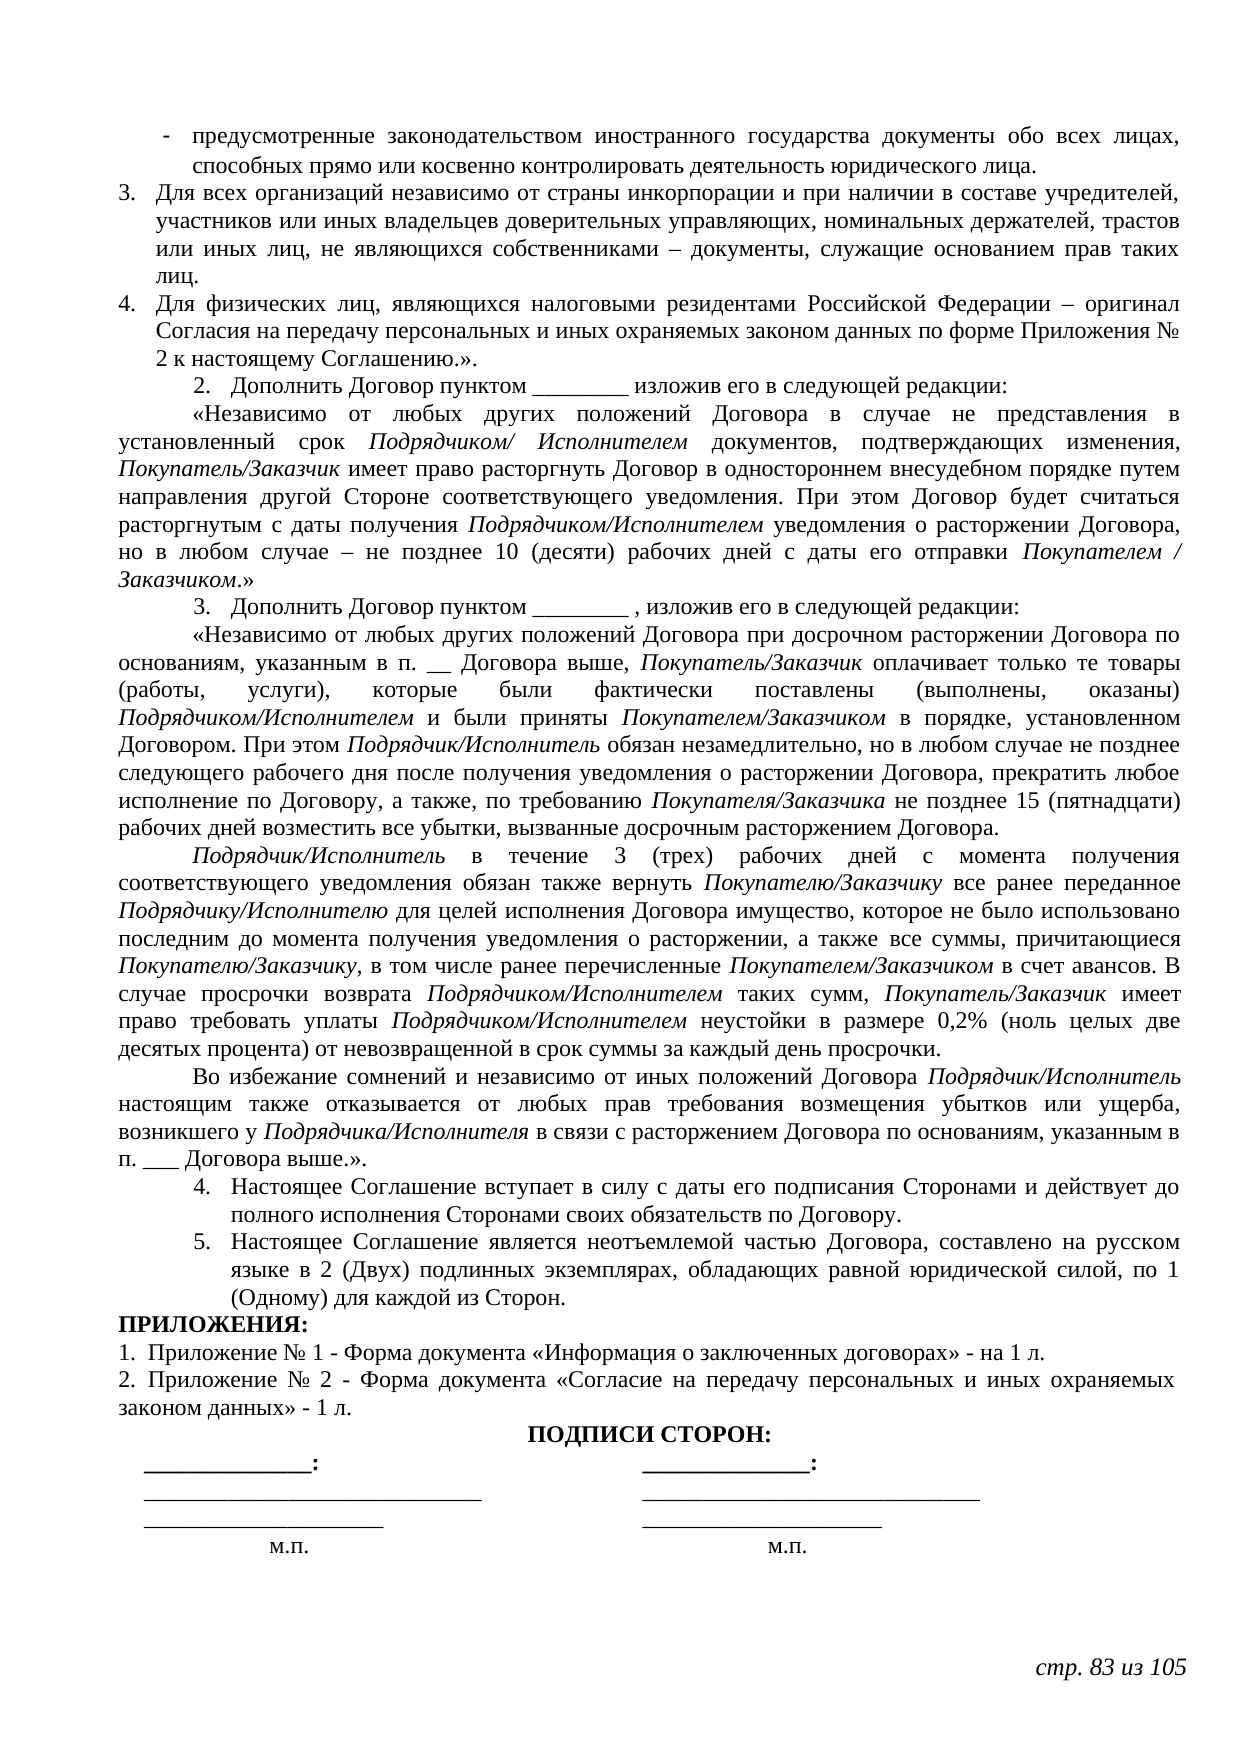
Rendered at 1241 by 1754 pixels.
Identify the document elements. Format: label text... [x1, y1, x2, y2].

text Подрядчик/Исполнитель в течение 3 (трех) рабочих дней с момента получения соответствующего уведомления обязан также вернуть Покупателю/Заказчику все ранее переданное Подрядчику/Исполнителю для целей исполнения Договора имущество, которое не было использовано последним до момента получения уведомления о расторжении, а также все суммы, причитающиеся Покупателю/Заказчику, в том числе ранее перечисленные Покупателем/Заказчиком в счет авансов. В случае просрочки возврата Подрядчиком/Исполнителем таких сумм, Покупатель/Заказчик имеет право требовать уплаты Подрядчиком/Исполнителем неустойки в размере 0,2% (ноль целых две десятых процента) от невозвращенной в срок суммы за каждый день просрочки. [118, 841, 1181, 1062]
list предусмотренные законодательством иностранного государства документы обо всех лицах, способных прямо или косвенно контролировать деятельность юридического лица. [162, 118, 1181, 178]
title ПОДПИСИ СТОРОН: [118, 1421, 1181, 1448]
list Для физических лиц, являющихся налоговыми резидентами Российской Федерации – оригинал Согласия на передачу персональных и иных охраняемых законом данных по форме Приложения № 2 к настоящему Соглашению.». [118, 289, 1181, 372]
list Настоящее Соглашение является неотъемлемой частью Договора, составлено на русском языке в 2 (Двух) подлинных экземплярах, обладающих равной юридической силой, по 1 (Одному) для каждой из Сторон. [193, 1227, 1181, 1310]
list Дополнить Договор пунктом ________ изложив его в следующей редакции: [193, 372, 1181, 399]
table_header ______________: [133, 1448, 631, 1476]
text ПРИЛОЖЕНИЯ: [118, 1310, 1181, 1338]
list Настоящее Соглашение вступает в силу с даты его подписания Сторонами и действует до полного исполнения Сторонами своих обязательств по Договору. [193, 1172, 1181, 1227]
text Во избежание сомнений и независимо от иных положений Договора Подрядчик/Исполнитель настоящим также отказывается от любых прав требования возмещения убытков или ущерба, возникшего у Подрядчика/Исполнителя в связи с расторжением Договора по основаниям, указанным в п. ___ Договора выше.». [118, 1062, 1181, 1172]
text «Независимо от любых других положений Договора при досрочном расторжении Договора по основаниям, указанным в п. __ Договора выше, Покупатель/Заказчик оплачивает только те товары (работы, услуги), которые были фактически поставлены (выполнены, оказаны) Подрядчиком/Исполнителем и были приняты Покупателем/Заказчиком в порядке, установленном Договором. При этом Подрядчик/Исполнитель обязан незамедлительно, но в любом случае не позднее следующего рабочего дня после получения уведомления о расторжении Договора, прекратить любое исполнение по Договору, а также, по требованию Покупателя/Заказчика не позднее 15 (пятнадцати) рабочих дней возместить все убытки, вызванные досрочным расторжением Договора. [118, 620, 1181, 841]
list Приложение № 1 - Форма документа «Информация о заключенных договорах» - на 1 л. [118, 1338, 1177, 1365]
table_header ______________: [631, 1448, 1167, 1476]
list Для всех организаций независимо от страны инкорпорации и при наличии в составе учредителей, участников или иных владельцев доверительных управляющих, номинальных держателей, трастов или иных лиц, не являющихся собственниками – документы, служащие основанием прав таких лиц. [118, 178, 1181, 289]
list Дополнить Договор пунктом ________ , изложив его в следующей редакции: [193, 592, 1181, 620]
table_cell ____________________________ ____________________ м.п. [631, 1476, 1167, 1558]
list Приложение № 2 - Форма документа «Согласие на передачу персональных и иных охраняемых законом данных» - 1 л. [118, 1365, 1177, 1421]
table_cell ____________________________ ____________________ м.п. [133, 1476, 631, 1558]
text «Независимо от любых других положений Договора в случае не представления в установленный срок Подрядчиком/ Исполнителем документов, подтверждающих изменения, Покупатель/Заказчик имеет право расторгнуть Договор в одностороннем внесудебном порядке путем направления другой Стороне соответствующего уведомления. При этом Договор будет считаться расторгнутым с даты получения Подрядчиком/Исполнителем уведомления о расторжении Договора, но в любом случае – не позднее 10 (десяти) рабочих дней с даты его отправки Покупателем / Заказчиком.» [118, 399, 1181, 592]
